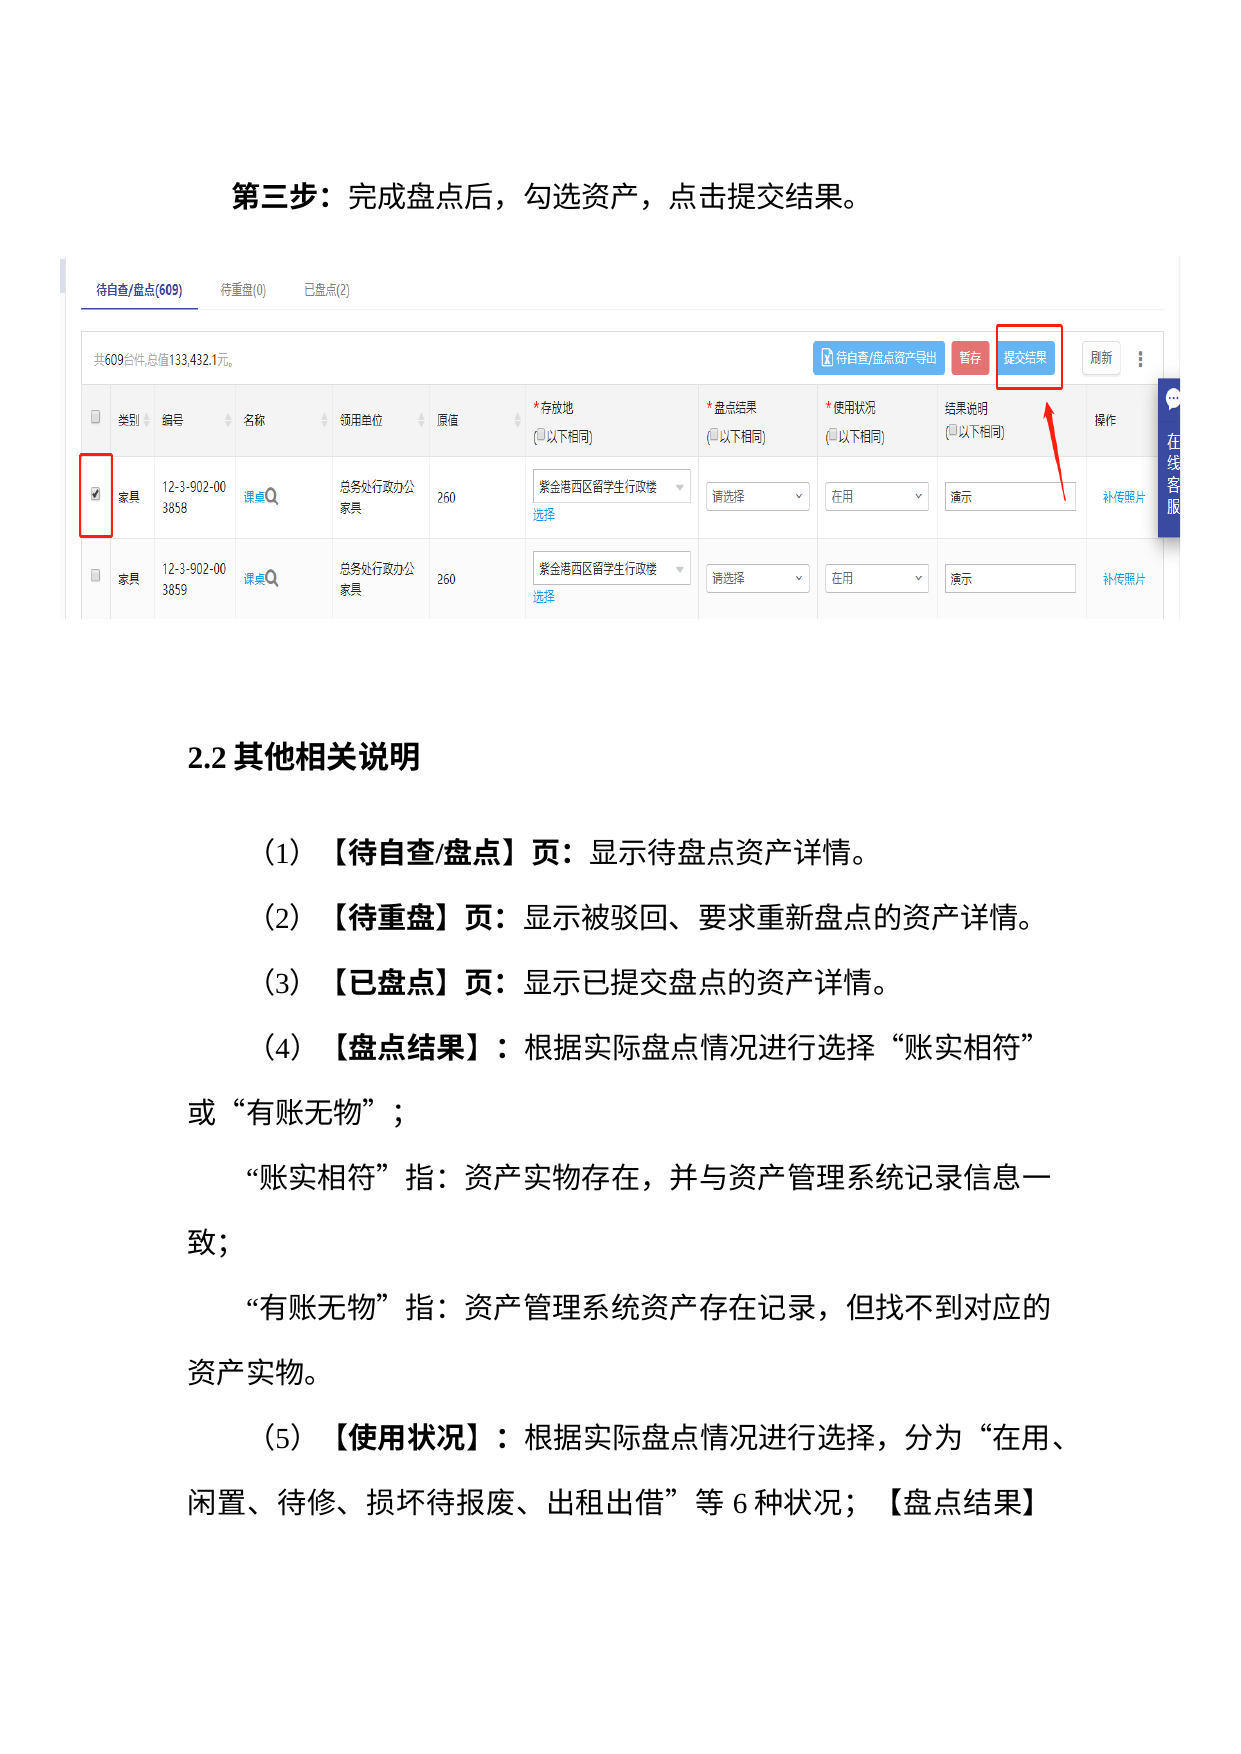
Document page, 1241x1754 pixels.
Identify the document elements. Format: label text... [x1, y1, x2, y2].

text （2）【待重盘】页：显示被驳回、要求重新盘点的资产详情。 [187, 883, 1053, 948]
text （4）【盘点结果】：根据实际盘点情况进行选择“账实相符”或“有账无物”； [187, 1013, 1053, 1143]
text “账实相符”指：资产实物存在，并与资产管理系统记录信息一致； [187, 1143, 1053, 1273]
picture [60, 256, 1181, 619]
text （1）【待自查/盘点】页：显示待盘点资产详情。 [187, 818, 1053, 883]
text “有账无物”指：资产管理系统资产存在记录，但找不到对应的资产实物。 [187, 1273, 1053, 1403]
text 第三步：完成盘点后，勾选资产，点击提交结果。 [187, 162, 1031, 227]
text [187, 1403, 1053, 1533]
subtitle 2.2其他相关说明 [187, 723, 1053, 788]
text （3）【已盘点】页：显示已提交盘点的资产详情。 [187, 948, 1053, 1013]
